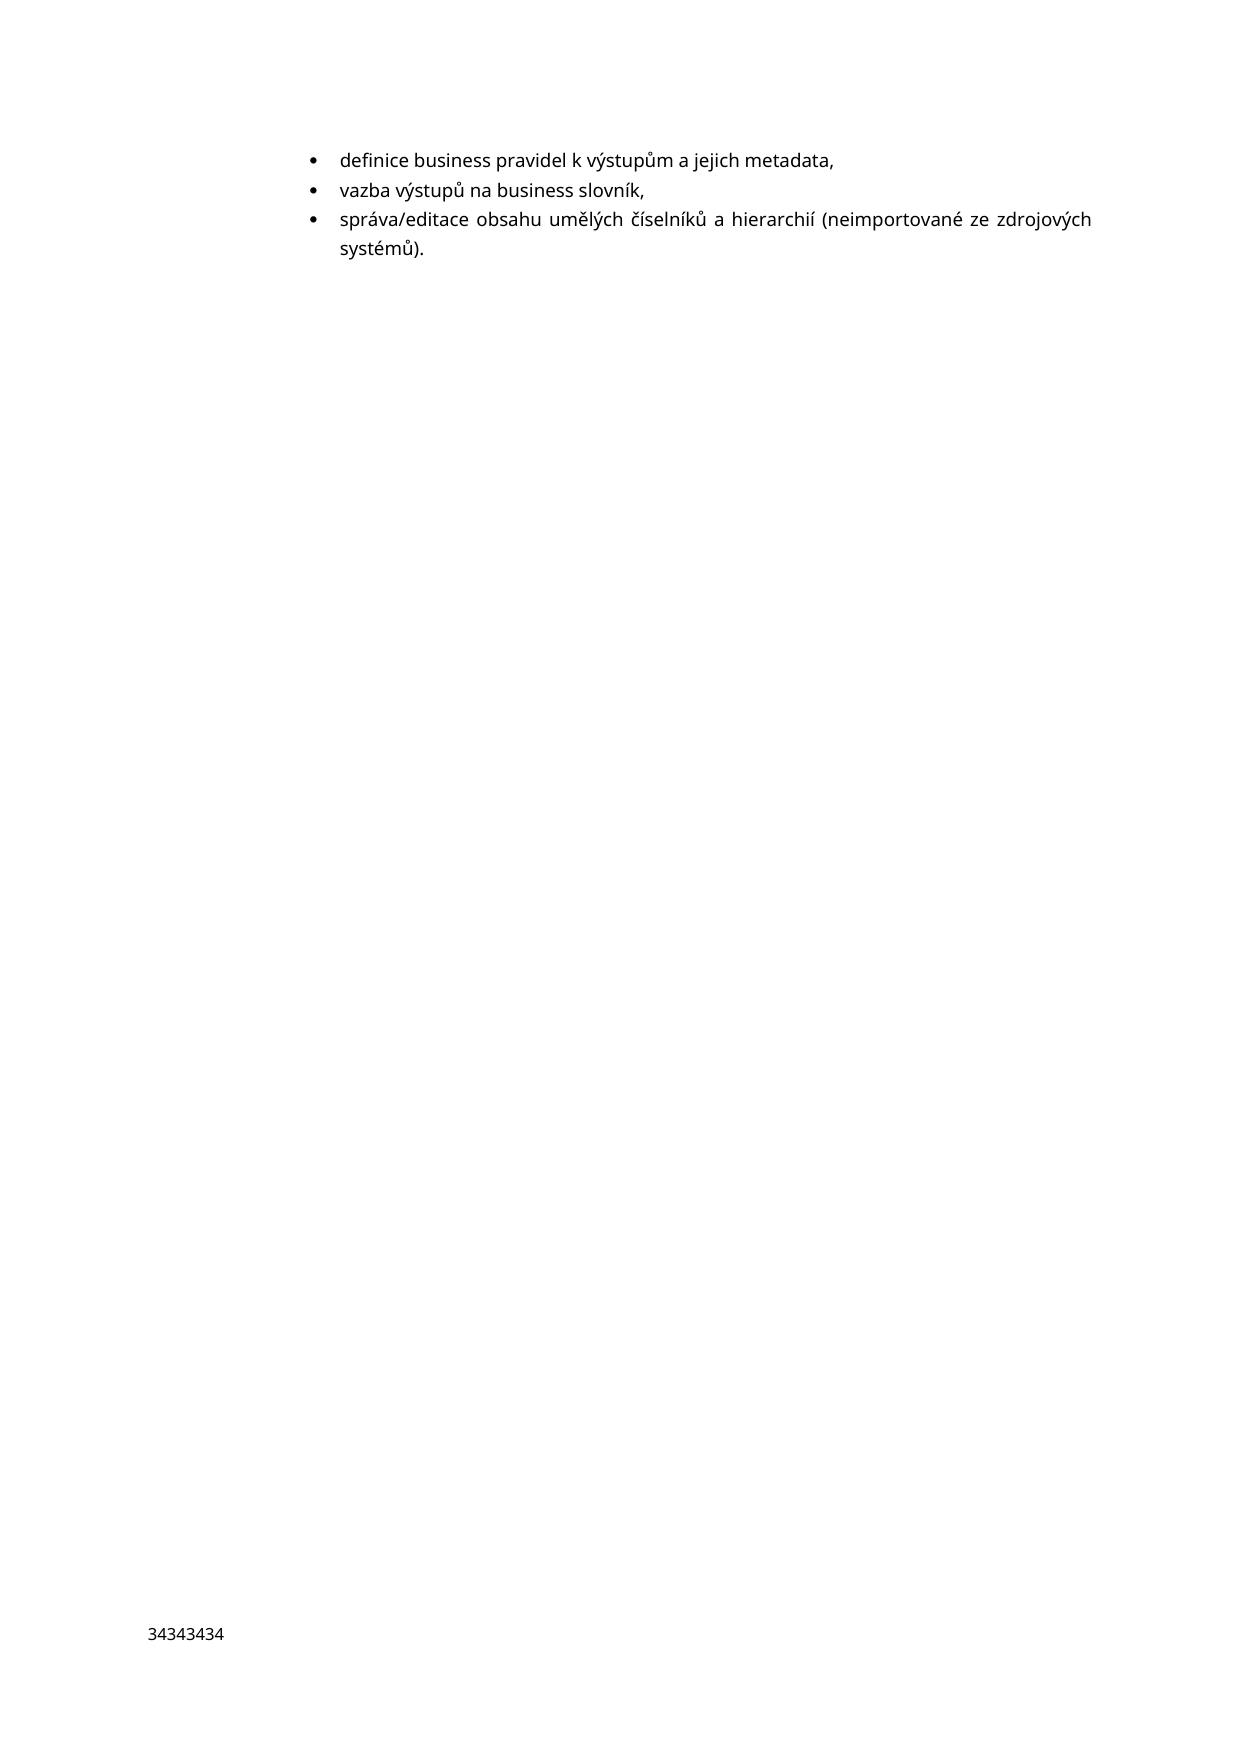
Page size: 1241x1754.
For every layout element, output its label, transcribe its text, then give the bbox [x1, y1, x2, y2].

list vazba výstupů na business slovník, [310, 177, 1093, 202]
list správa/editace obsahu umělých číselníků a hierarchií (neimportované ze zdrojových systémů). [310, 206, 1093, 261]
list definice business pravidel k výstupům a jejich metadata, [310, 148, 1093, 173]
